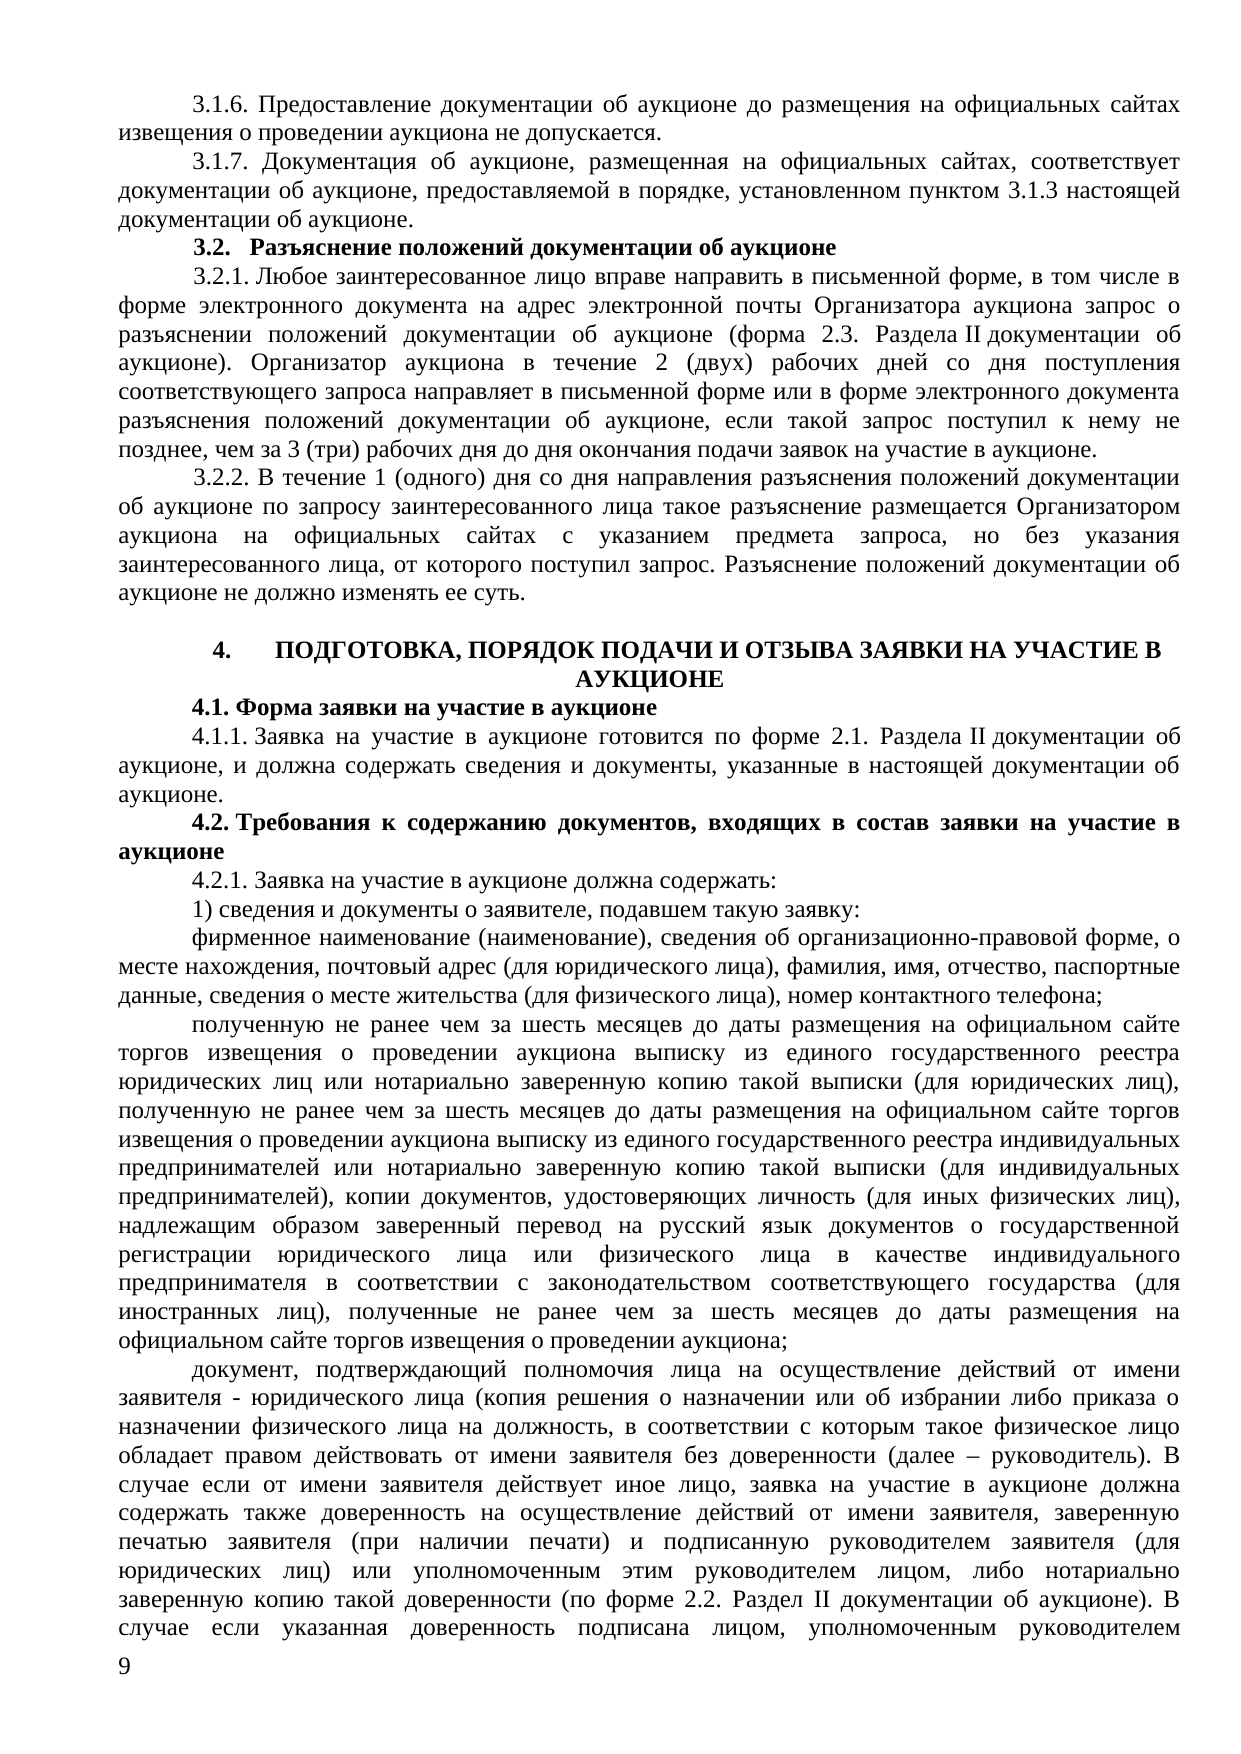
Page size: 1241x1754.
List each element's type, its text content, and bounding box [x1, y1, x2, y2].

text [118, 1354, 1181, 1641]
text 3.1.6. Предоставление документации об аукционе до размещения на официальных сайтах извещения о проведении аукциона не допускается. [118, 89, 1181, 146]
subtitle 4. ПОДГОТОВКА, ПОРЯДОК ПОДАЧИ И ОТЗЫВА ЗАЯВКИ НА УЧАСТИЕ В АУКЦИОНЕ [118, 635, 1181, 692]
text фирменное наименование (наименование), сведения об организационно-правовой форме, о месте нахождения, почтовый адрес (для юридического лица), фамилия, имя, отчество, паспортные данные, сведения о месте жительства (для физического лица), номер контактного телефона; [118, 922, 1181, 1009]
text 4.2. Требования к содержанию документов, входящих в состав заявки на участие в аукционе [118, 807, 1181, 865]
text 4.2.1. Заявка на участие в аукционе должна содержать: [118, 865, 1181, 894]
text 3.2.2. В течение 1 (одного) дня со дня направления разъяснения положений документации об аукционе по запросу заинтересованного лица такое разъяснение размещается Организатором аукциона на официальных сайтах с указанием предмета запроса, но без указания заинтересованного лица, от которого поступил запрос. Разъяснение положений документации об аукционе не должно изменять ее суть. [118, 462, 1181, 606]
text 3.2.1. Любое заинтересованное лицо вправе направить в письменной форме, в том числе в форме электронного документа на адрес электронной почты Организатора аукциона запрос о разъяснении положений документации об аукционе (форма 2.3. Раздела II документации об аукционе). Организатор аукциона в течение 2 (двух) рабочих дней со дня поступления соответствующего запроса направляет в письменной форме или в форме электронного документа разъяснения положений документации об аукционе, если такой запрос поступил к нему не позднее, чем за 3 (три) рабочих дня до дня окончания подачи заявок на участие в аукционе. [118, 261, 1181, 462]
text 3.2. Разъяснение положений документации об аукционе [118, 232, 1181, 261]
text 1) сведения и документы о заявителе, подавшем такую заявку: [118, 894, 1181, 922]
text полученную не ранее чем за шесть месяцев до даты размещения на официальном сайте торгов извещения о проведении аукциона выписку из единого государственного реестра юридических лиц или нотариально заверенную копию такой выписки (для юридических лиц), полученную не ранее чем за шесть месяцев до даты размещения на официальном сайте торгов извещения о проведении аукциона выписку из единого государственного реестра индивидуальных предпринимателей или нотариально заверенную копию такой выписки (для индивидуальных предпринимателей), копии документов, удостоверяющих личность (для иных физических лиц), надлежащим образом заверенный перевод на русский язык документов о государственной регистрации юридического лица или физического лица в качестве индивидуального предпринимателя в соответствии с законодательством соответствующего государства (для иностранных лиц), полученные не ранее чем за шесть месяцев до даты размещения на официальном сайте торгов извещения о проведении аукциона; [118, 1009, 1181, 1354]
text 4.1. Форма заявки на участие в аукционе [118, 692, 1181, 721]
text 4.1.1. Заявка на участие в аукционе готовится по форме 2.1. Раздела II документации об аукционе, и должна содержать сведения и документы, указанные в настоящей документации об аукционе. [118, 721, 1181, 807]
text 3.1.7. Документация об аукционе, размещенная на официальных сайтах, соответствует документации об аукционе, предоставляемой в порядке, установленном пунктом 3.1.3 настоящей документации об аукционе. [118, 146, 1181, 232]
